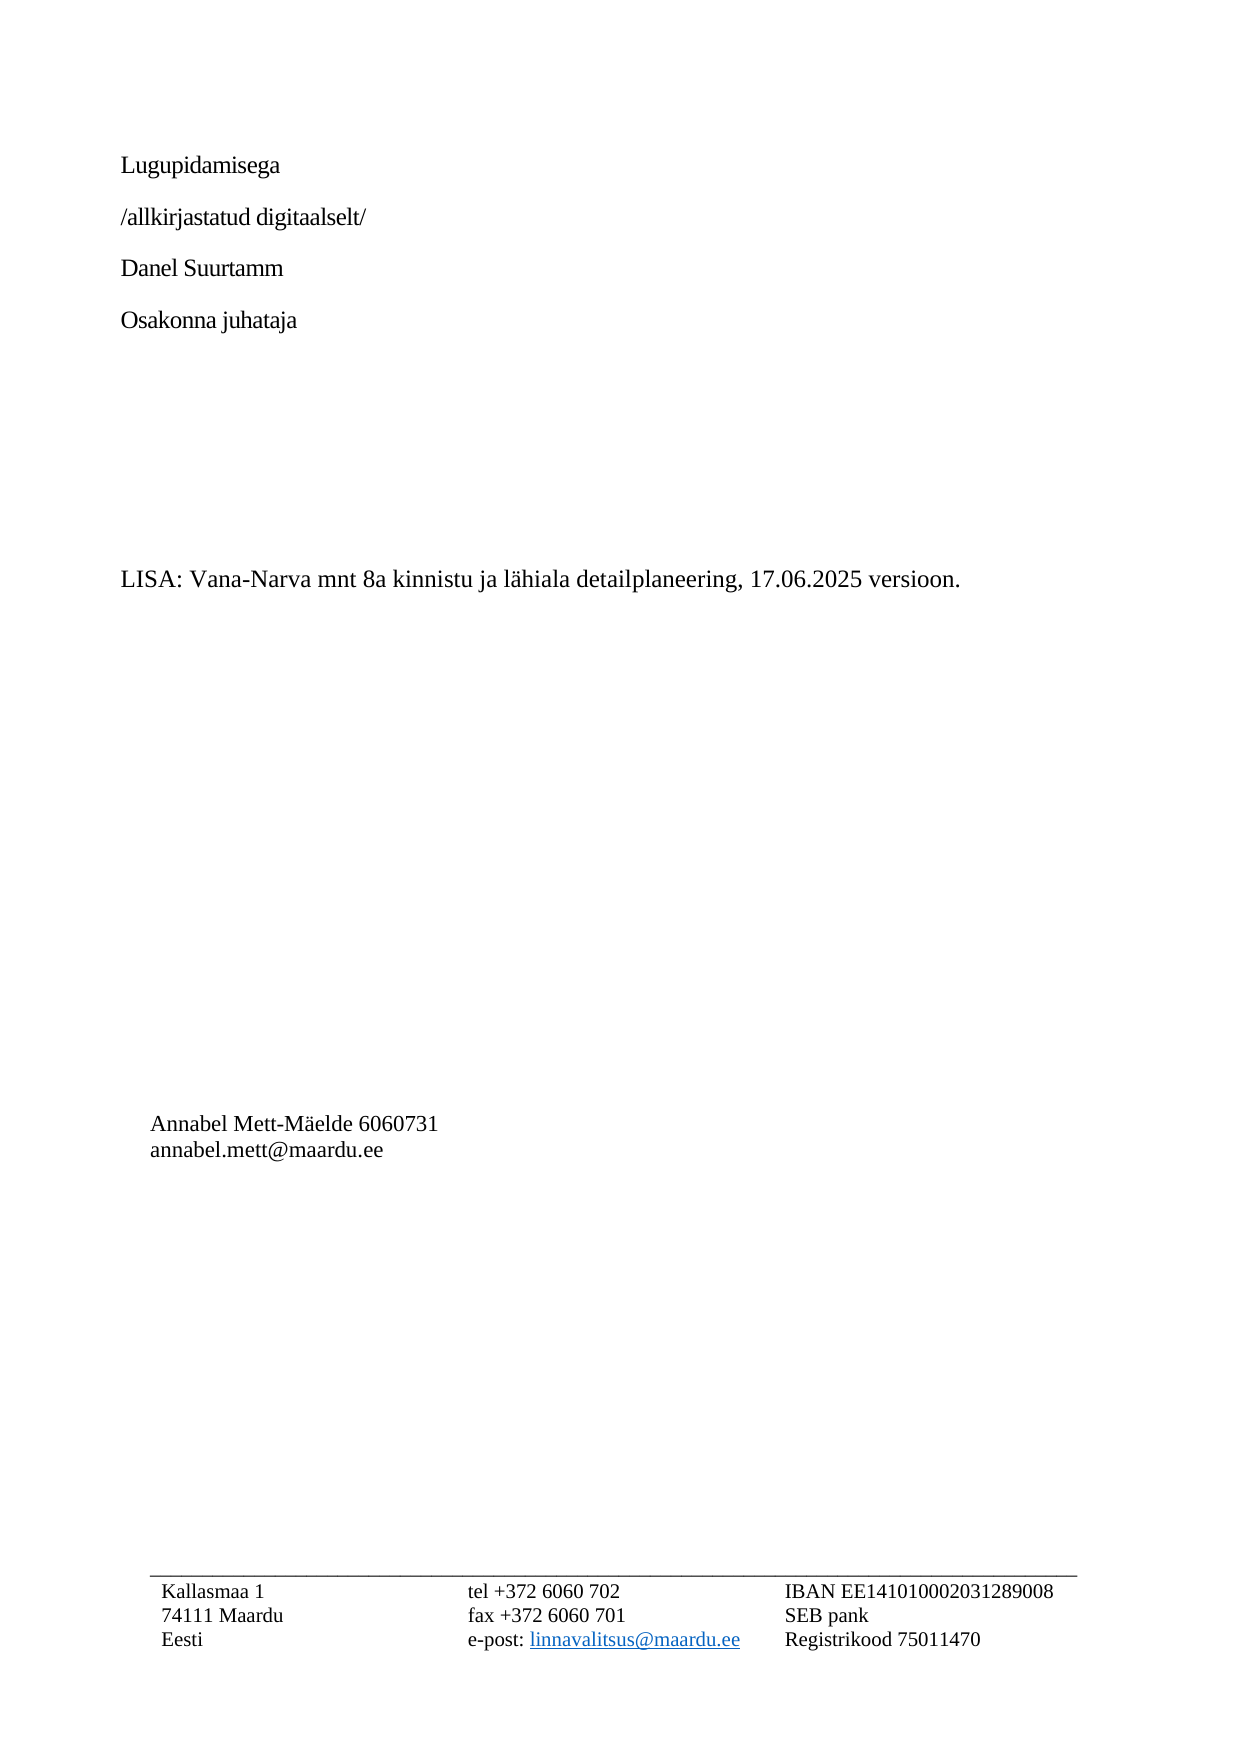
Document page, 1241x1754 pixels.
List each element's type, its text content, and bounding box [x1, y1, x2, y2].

text /allkirjastatud digitaalselt/ [120, 202, 1090, 230]
text annabel.mett@maardu.ee [150, 1136, 1090, 1163]
text Osakonna juhataja [120, 305, 1090, 334]
text Danel Suurtamm [120, 253, 1090, 282]
text Lugupidamisega [120, 150, 1090, 179]
text LISA: Vana-Narva mnt 8a kinnistu ja lähiala detailplaneering, 17.06.2025 versioon. [106, 564, 1090, 592]
text Annabel Mett-Mäelde 6060731 [150, 1110, 1090, 1136]
